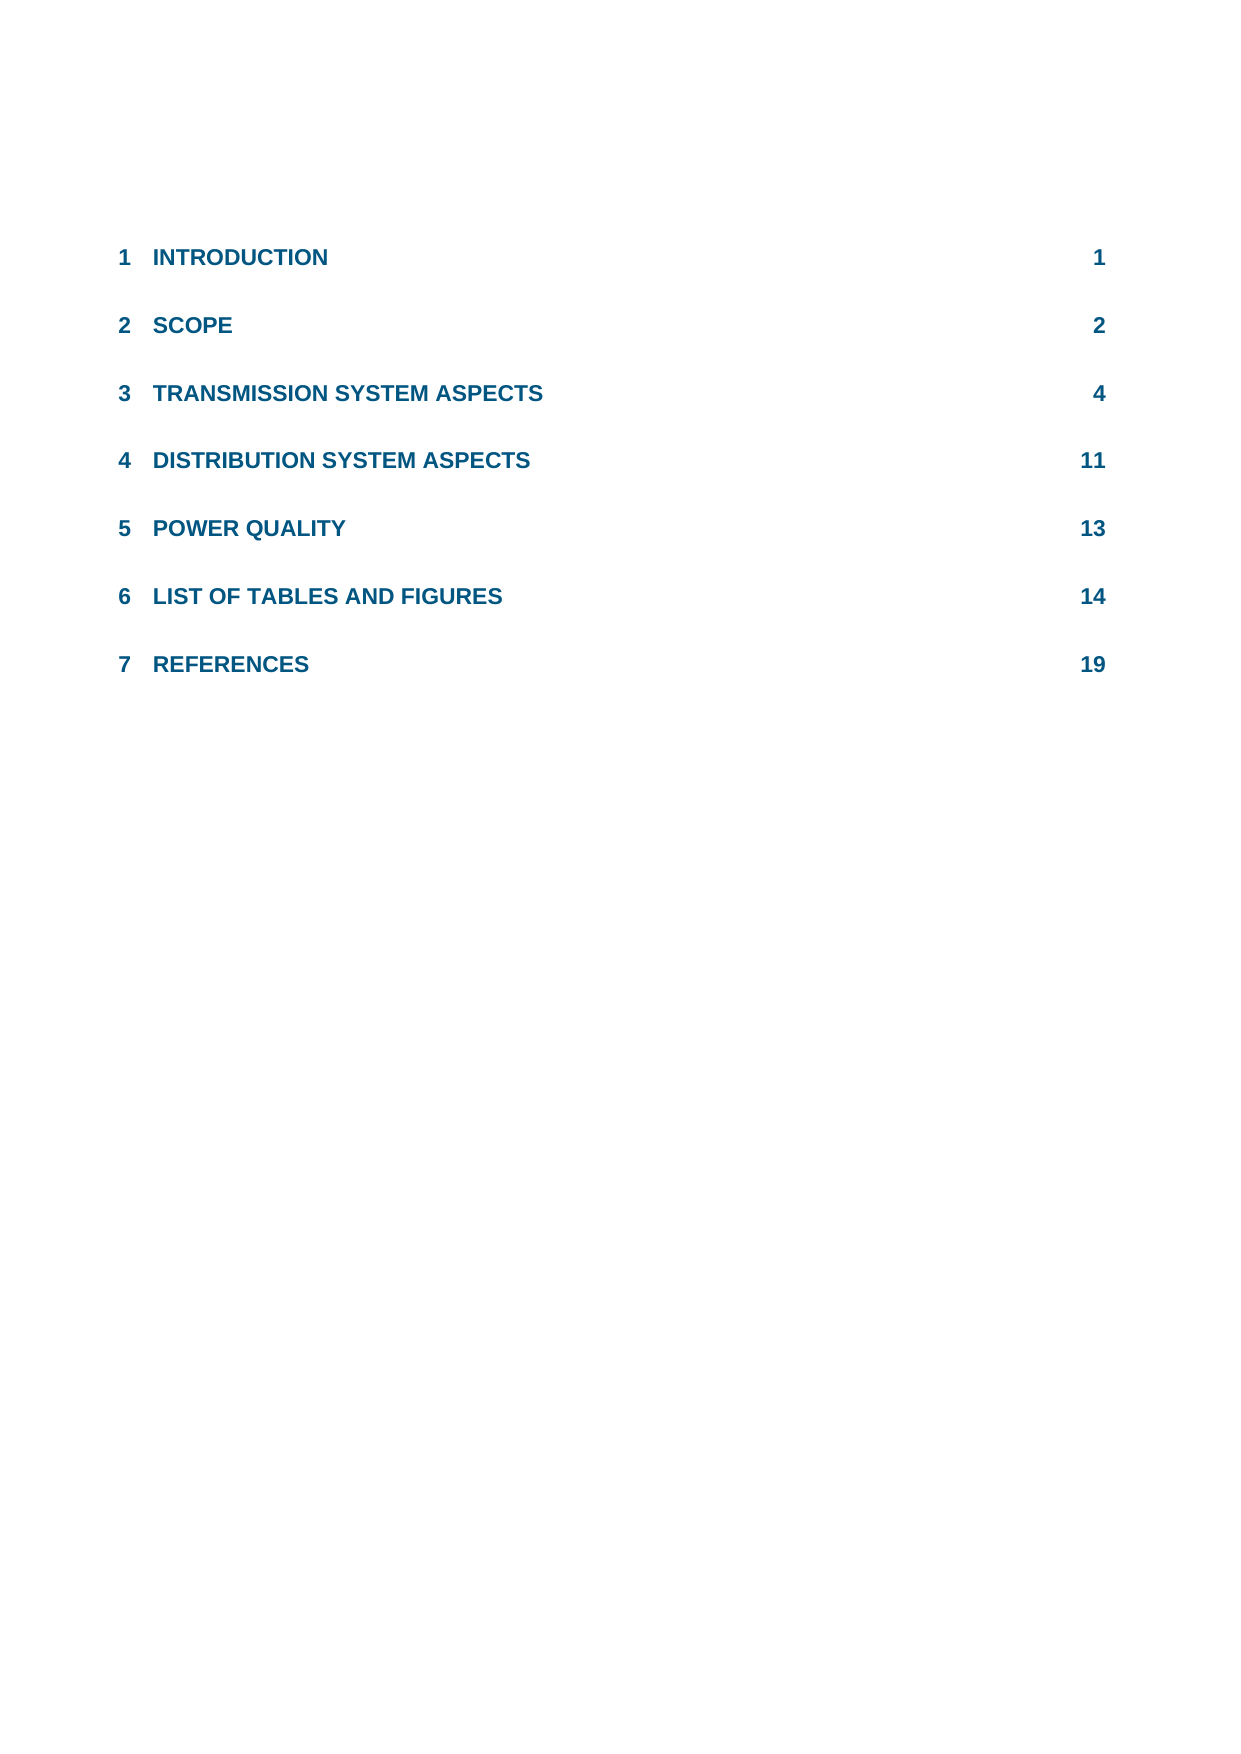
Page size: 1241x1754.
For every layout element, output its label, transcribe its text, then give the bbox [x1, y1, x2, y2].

text 2 Scope 2 [118, 312, 1107, 338]
text 3 Transmission system aspects 4 [118, 380, 1107, 406]
text 4 Distribution system aspects 11 [118, 447, 1107, 474]
text 7 References 19 [118, 651, 1107, 677]
text 1 Introduction 1 [118, 244, 1107, 271]
text 6 List of tables and figures 14 [118, 583, 1107, 609]
text 5 Power quality 13 [118, 515, 1107, 541]
